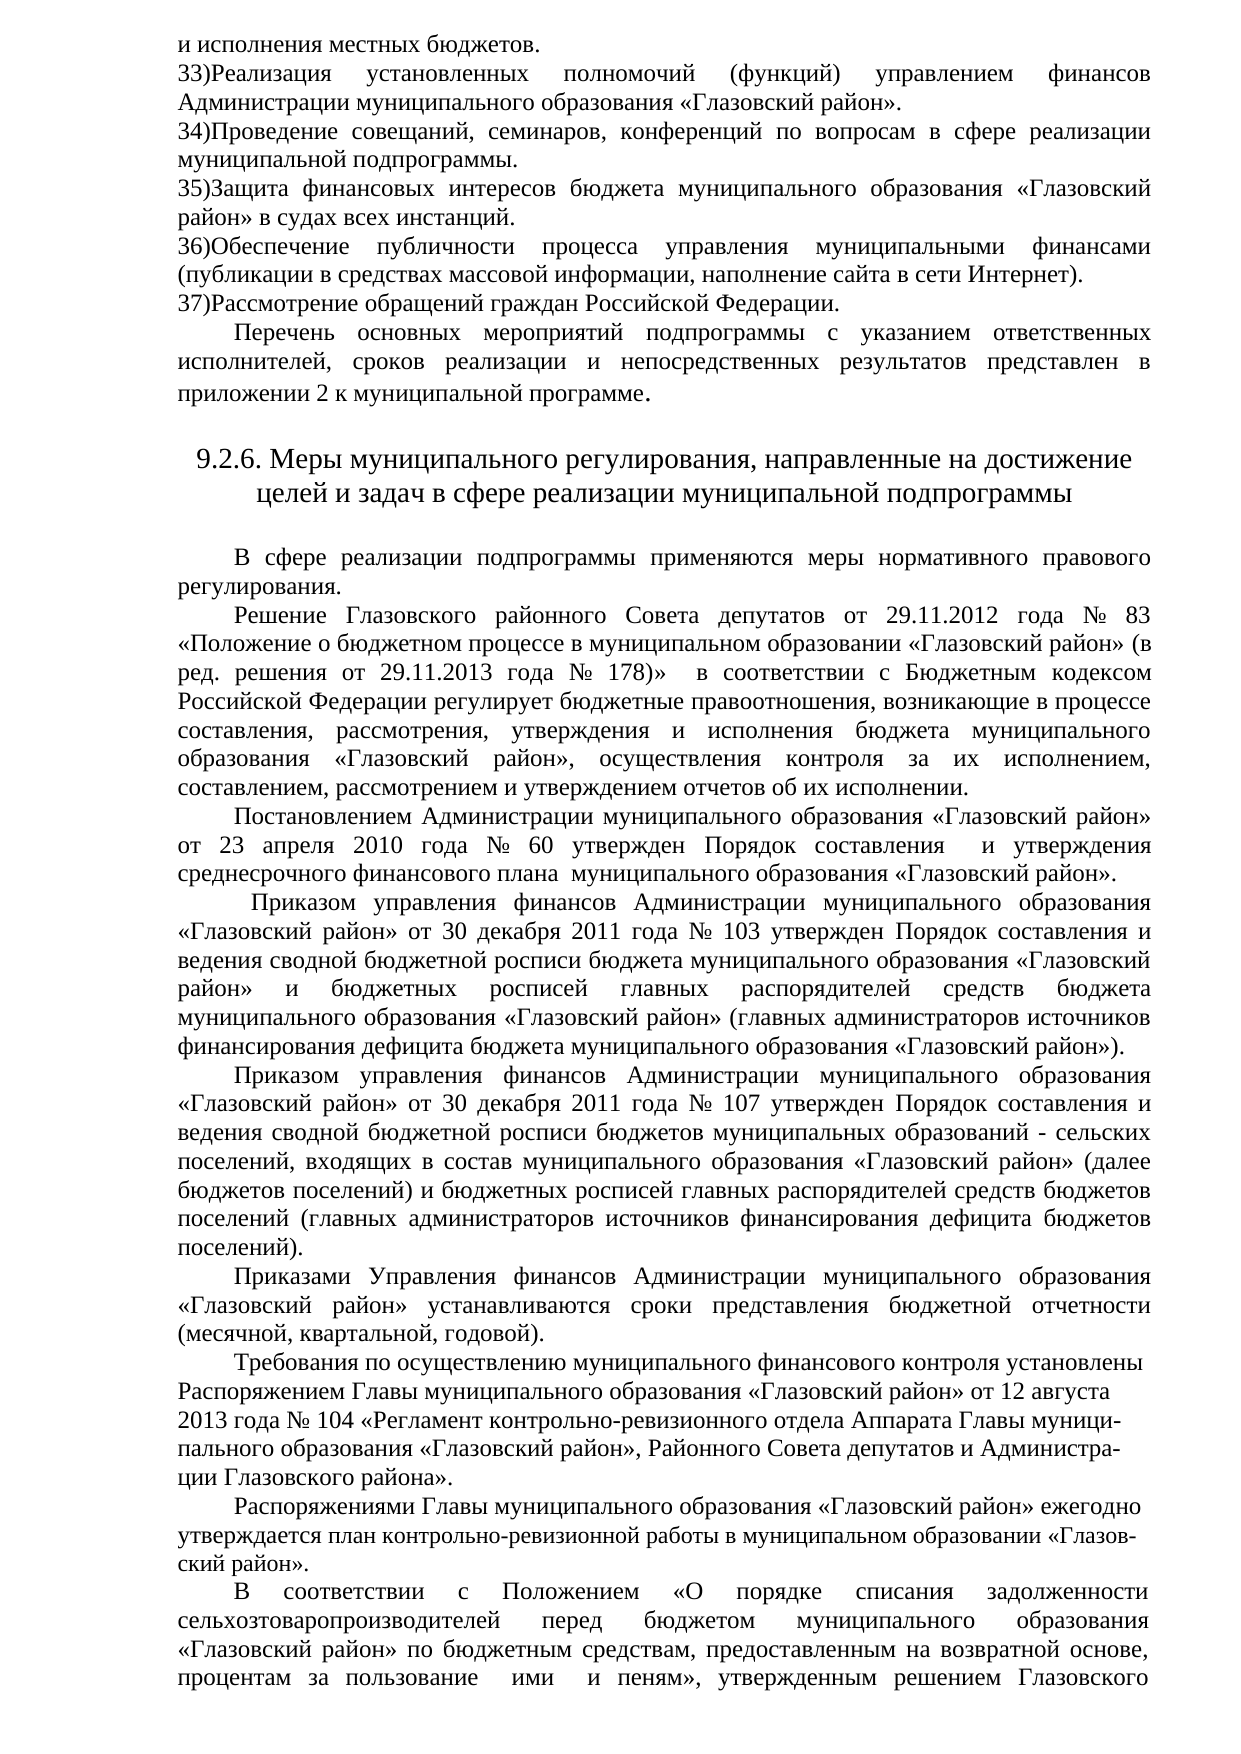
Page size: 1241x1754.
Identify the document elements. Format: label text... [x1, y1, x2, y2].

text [177, 29, 1152, 58]
text 34)Проведение совещаний, семинаров, конференций по вопросам в сфере реализации муниципальной подпрограммы. [177, 116, 1152, 173]
text Распоряжениями Главы муниципального образования «Глазовский район» ежегодно утверждается план контрольно-ревизионной работы в муниципальном образовании «Глазов-ский район». [177, 1491, 1152, 1576]
text 9.2.6. Меры муниципального регулирования, направленные на достижение целей и задач в сфере реализации муниципальной подпрограммы [177, 442, 1152, 509]
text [177, 1576, 1149, 1691]
text 35)Защита финансовых интересов бюджета муниципального образования «Глазовский район» в судах всех инстанций. [177, 173, 1152, 231]
text Приказами Управления финансов Администрации муниципального образования «Глазовский район» устанавливаются сроки представления бюджетной отчетности (месячной, квартальной, годовой). [177, 1261, 1152, 1347]
text Приказом управления финансов Администрации муниципального образования «Глазовский район» от 30 декабря 2011 года № 103 утвержден Порядок составления и ведения сводной бюджетной росписи бюджета муниципального образования «Глазовский район» и бюджетных росписей главных распорядителей средств бюджета муниципального образования «Глазовский район» (главных администраторов источников финансирования дефицита бюджета муниципального образования «Глазовский район»). [177, 887, 1152, 1060]
text Постановлением Администрации муниципального образования «Глазовский район» от 23 апреля 2010 года № 60 утвержден Порядок составления и утверждения среднесрочного финансового плана муниципального образования «Глазовский район». [177, 801, 1152, 887]
text Решение Глазовского районного Совета депутатов от 29.11.2012 года № 83 «Положение о бюджетном процессе в муниципальном образовании «Глазовский район» (в ред. решения от 29.11.2013 года № 178)» в соответствии с Бюджетным кодексом Российской Федерации регулирует бюджетные правоотношения, возникающие в процессе составления, рассмотрения, утверждения и исполнения бюджета муниципального образования «Глазовский район», осуществления контроля за их исполнением, составлением, рассмотрением и утверждением отчетов об их исполнении. [177, 600, 1152, 801]
text 36)Обеспечение публичности процесса управления муниципальными финансами (публикации в средствах массовой информации, наполнение сайта в сети Интернет). [177, 231, 1152, 288]
text Приказом управления финансов Администрации муниципального образования «Глазовский район» от 30 декабря 2011 года № 107 утвержден Порядок составления и ведения сводной бюджетной росписи бюджетов муниципальных образований - сельских поселений, входящих в состав муниципального образования «Глазовский район» (далее бюджетов поселений) и бюджетных росписей главных распорядителей средств бюджетов поселений (главных администраторов источников финансирования дефицита бюджетов поселений). [177, 1060, 1152, 1261]
text 37)Рассмотрение обращений граждан Российской Федерации. [177, 288, 1152, 317]
text Перечень основных мероприятий подпрограммы с указанием ответственных исполнителей, сроков реализации и непосредственных результатов представлен в приложении 2 к муниципальной программе. [177, 317, 1152, 408]
text В сфере реализации подпрограммы применяются меры нормативного правового регулирования. [177, 542, 1152, 600]
text Требования по осуществлению муниципального финансового контроля установлены Распоряжением Главы муниципального образования «Глазовский район» от 12 августа 2013 года № 104 «Регламент контрольно-ревизионного отдела Аппарата Главы муници-пального образования «Глазовский район», Районного Совета депутатов и Администра-ции Глазовского района». [177, 1347, 1152, 1491]
text 33)Реализация установленных полномочий (функций) управлением финансов Администрации муниципального образования «Глазовский район». [177, 58, 1152, 116]
